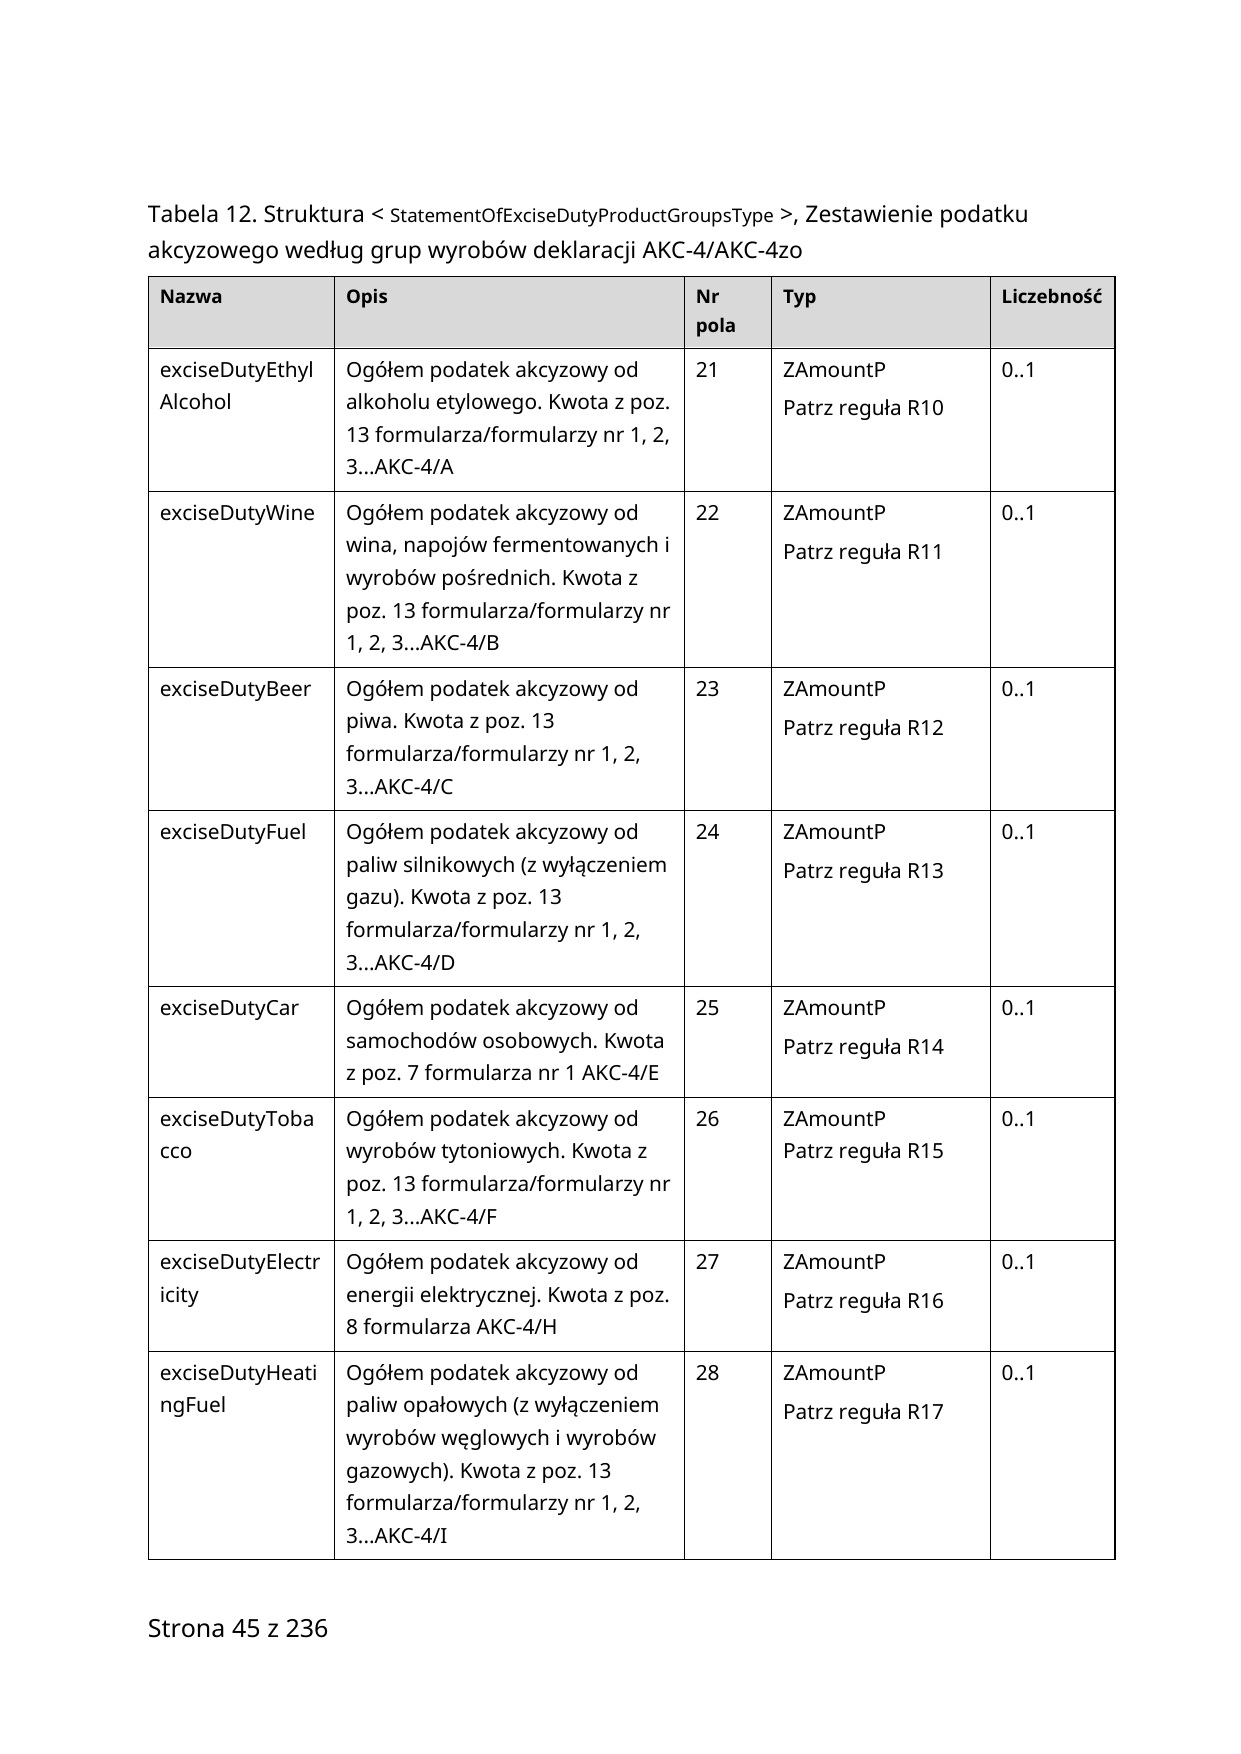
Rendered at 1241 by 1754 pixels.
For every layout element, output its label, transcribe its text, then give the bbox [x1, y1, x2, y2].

table_cell exciseDutyElectricity [149, 1241, 334, 1351]
table_cell 0..1 [991, 1098, 1114, 1240]
table_cell exciseDutyHeatingFuel [149, 1352, 334, 1559]
table_cell 27 [685, 1241, 771, 1351]
table_header Typ [772, 277, 990, 347]
table_cell Ogółem podatek akcyzowy od paliw silnikowych (z wyłączeniem gazu). Kwota z poz. 13 formularza/formularzy nr 1, 2, 3...AKC-4/D [335, 811, 684, 986]
table_cell Ogółem podatek akcyzowy od paliw opałowych (z wyłączeniem wyrobów węglowych i wyrobów gazowych). Kwota z poz. 13 formularza/formularzy nr 1, 2, 3...AKC-4/I [335, 1352, 684, 1559]
table_cell exciseDutyTobacco [149, 1098, 334, 1240]
table_cell ZAmountP Patrz reguła R13 [772, 811, 990, 986]
table_cell 0..1 [991, 349, 1114, 491]
table_cell 0..1 [991, 987, 1114, 1097]
table_cell Ogółem podatek akcyzowy od wyrobów tytoniowych. Kwota z poz. 13 formularza/formularzy nr 1, 2, 3...AKC-4/F [335, 1098, 684, 1240]
table_header Opis [335, 277, 684, 347]
table_cell 26 [685, 1098, 771, 1240]
table_cell exciseDutyFuel [149, 811, 334, 986]
table_cell 23 [685, 668, 771, 810]
table_cell ZAmountP Patrz reguła R17 [772, 1352, 990, 1559]
table_cell exciseDutyWine [149, 492, 334, 667]
table_cell 28 [685, 1352, 771, 1559]
table_cell 24 [685, 811, 771, 986]
table_cell 22 [685, 492, 771, 667]
table_cell 0..1 [991, 1241, 1114, 1351]
table_cell ZAmountP Patrz reguła R15 [772, 1098, 990, 1240]
table_cell 0..1 [991, 1352, 1114, 1559]
table_cell Ogółem podatek akcyzowy od energii elektrycznej. Kwota z poz. 8 formularza AKC-4/H [335, 1241, 684, 1351]
table_cell ZAmountP Patrz reguła R10 [772, 349, 990, 491]
table_cell Ogółem podatek akcyzowy od samochodów osobowych. Kwota z poz. 7 formularza nr 1 AKC-4/E [335, 987, 684, 1097]
table_cell ZAmountP Patrz reguła R16 [772, 1241, 990, 1351]
table_cell ZAmountP Patrz reguła R14 [772, 987, 990, 1097]
table_header Nazwa [149, 277, 334, 347]
text Tabela 12. Struktura < StatementOfExciseDutyProductGroupsType >, Zestawienie podatku akcyzowego według grup wyrobów deklaracji AKC-4/AKC-4zo [148, 198, 1092, 265]
table_cell 21 [685, 349, 771, 491]
table_cell 0..1 [991, 668, 1114, 810]
table_cell ZAmountP Patrz reguła R11 [772, 492, 990, 667]
table_header Liczebność [991, 277, 1114, 347]
table_cell 25 [685, 987, 771, 1097]
table_cell Ogółem podatek akcyzowy od piwa. Kwota z poz. 13 formularza/formularzy nr 1, 2, 3...AKC-4/C [335, 668, 684, 810]
table_cell exciseDutyEthylAlcohol [149, 349, 334, 491]
table_cell Ogółem podatek akcyzowy od wina, napojów fermentowanych i wyrobów pośrednich. Kwota z poz. 13 formularza/formularzy nr 1, 2, 3...AKC-4/B [335, 492, 684, 667]
table_cell exciseDutyBeer [149, 668, 334, 810]
table_cell 0..1 [991, 811, 1114, 986]
table_cell exciseDutyCar [149, 987, 334, 1097]
table_cell ZAmountP Patrz reguła R12 [772, 668, 990, 810]
table_cell 0..1 [991, 492, 1114, 667]
table_header Nr pola [685, 277, 771, 347]
table_cell Ogółem podatek akcyzowy od alkoholu etylowego. Kwota z poz. 13 formularza/formularzy nr 1, 2, 3...AKC-4/A [335, 349, 684, 491]
